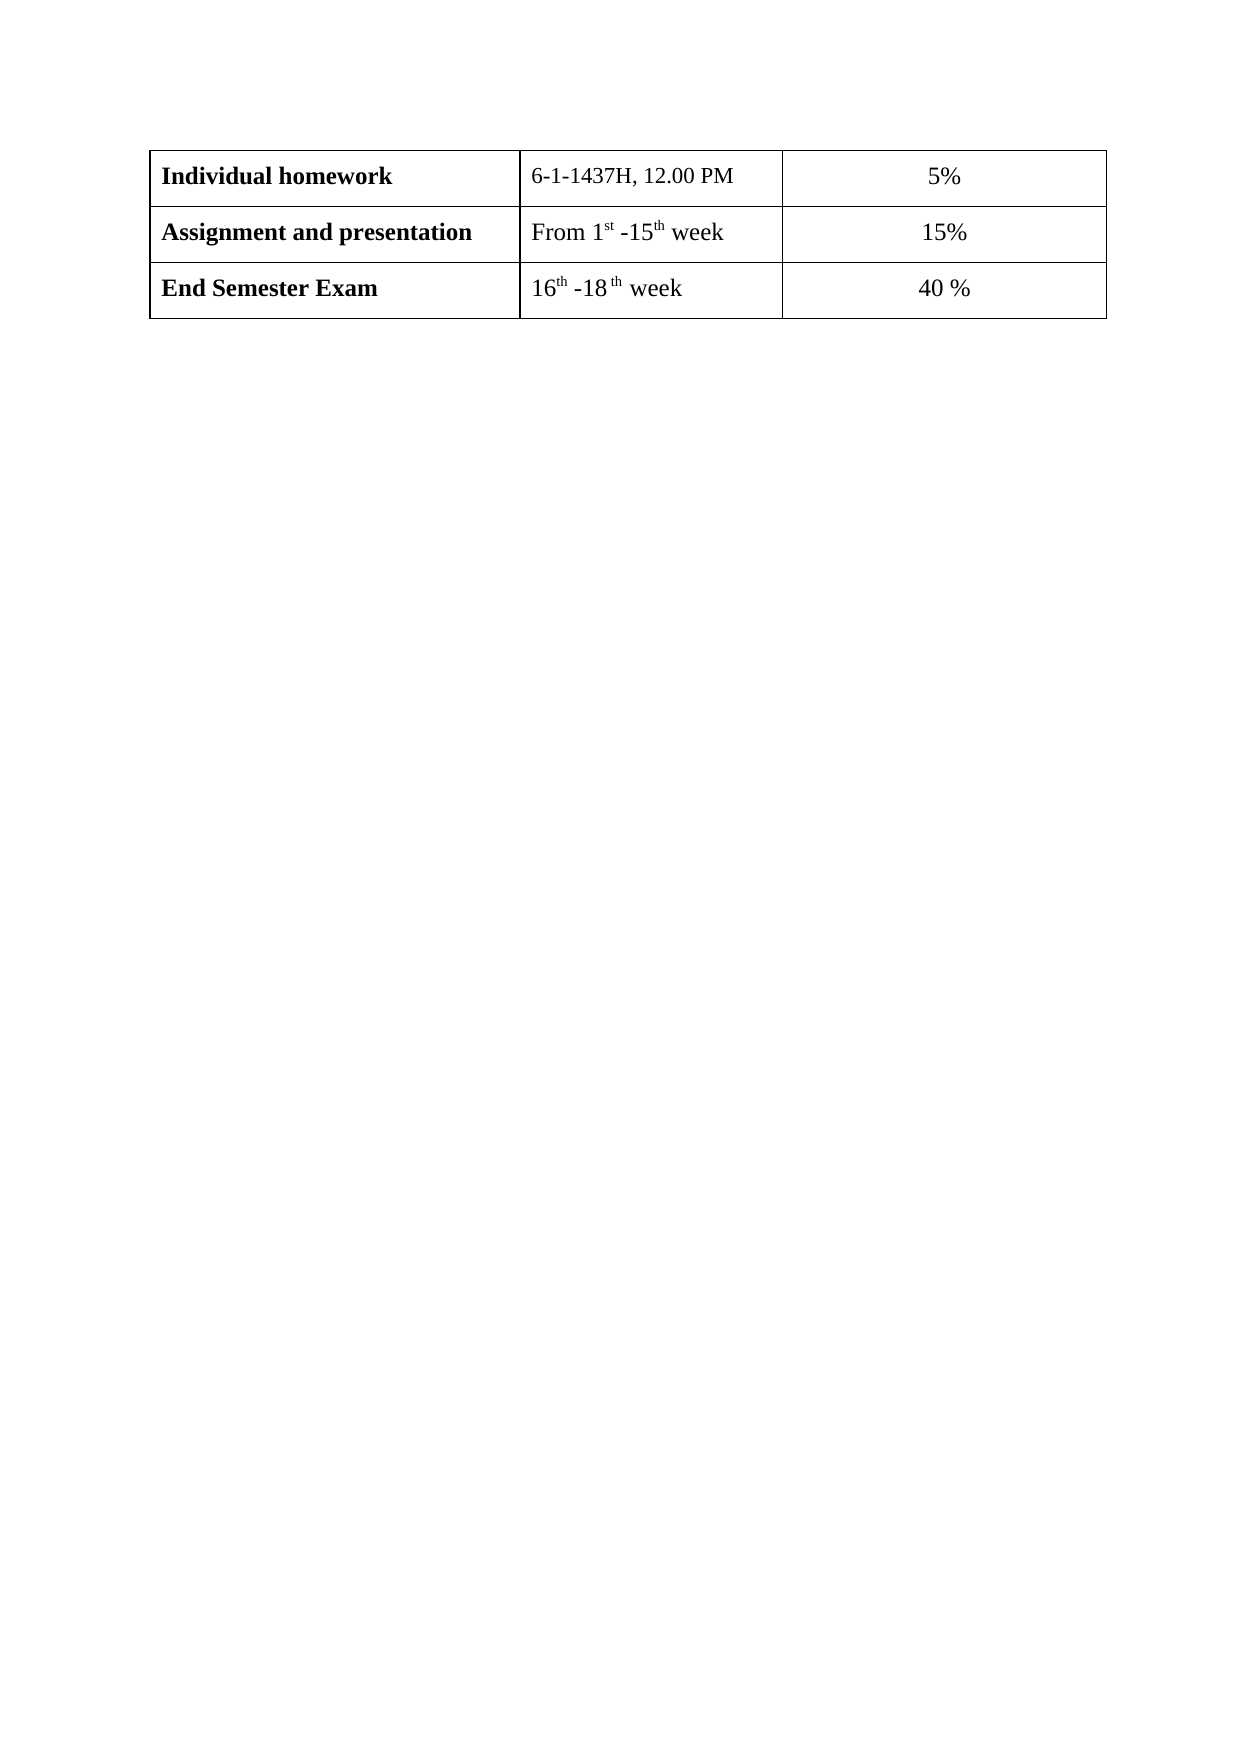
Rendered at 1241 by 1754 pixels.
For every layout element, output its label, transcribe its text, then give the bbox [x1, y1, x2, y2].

table_cell 16th -18 th week [521, 263, 782, 318]
table_cell End Semester Exam [151, 263, 519, 318]
table_cell 6-1-1437H, 12.00 PM [521, 151, 782, 206]
table_cell 40 % [783, 263, 1106, 318]
table_cell Individual homework [151, 151, 519, 206]
table_cell 5% [783, 151, 1106, 206]
table_cell From 1st -15th week [521, 207, 782, 262]
table_cell Assignment and presentation [151, 207, 519, 262]
table_cell 15% [783, 207, 1106, 262]
